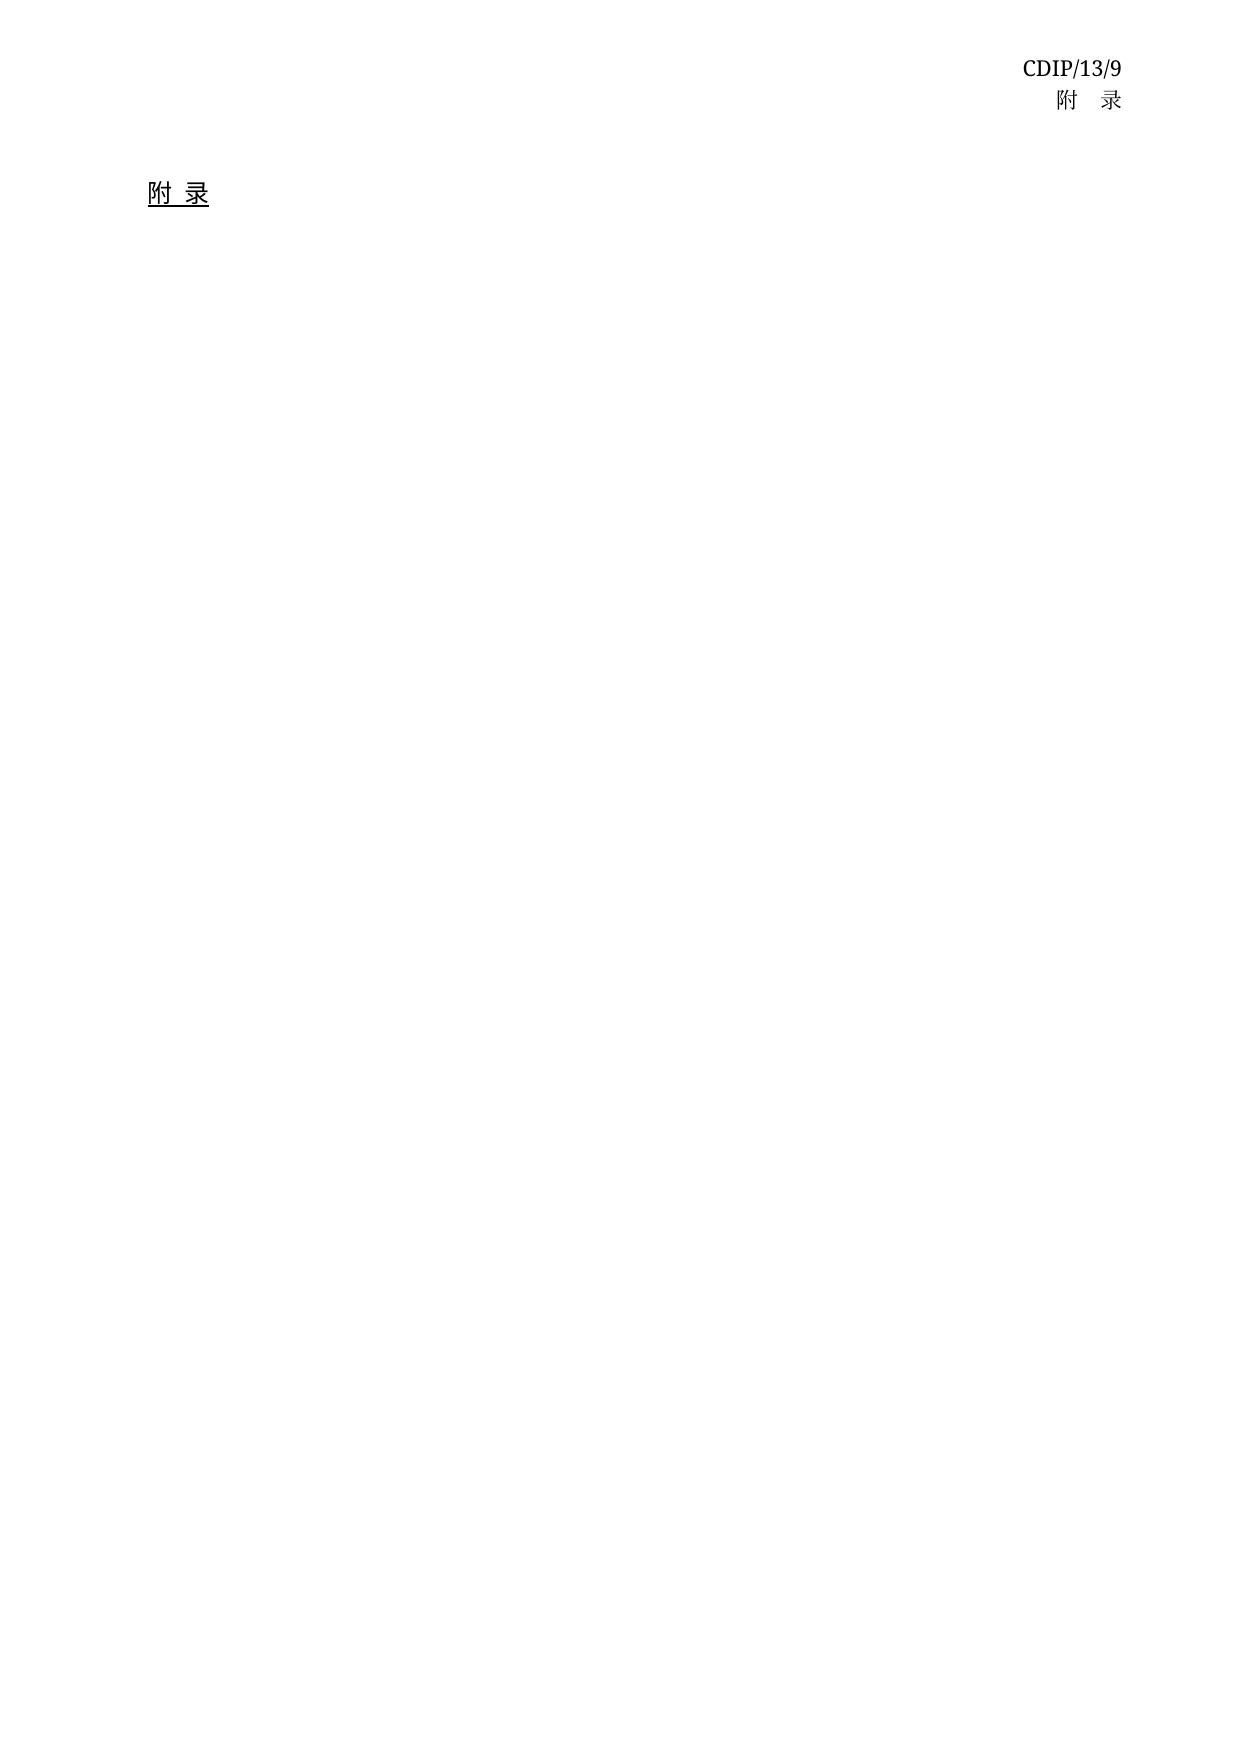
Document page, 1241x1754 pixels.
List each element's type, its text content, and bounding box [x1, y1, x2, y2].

text 附 录 [148, 174, 1122, 210]
